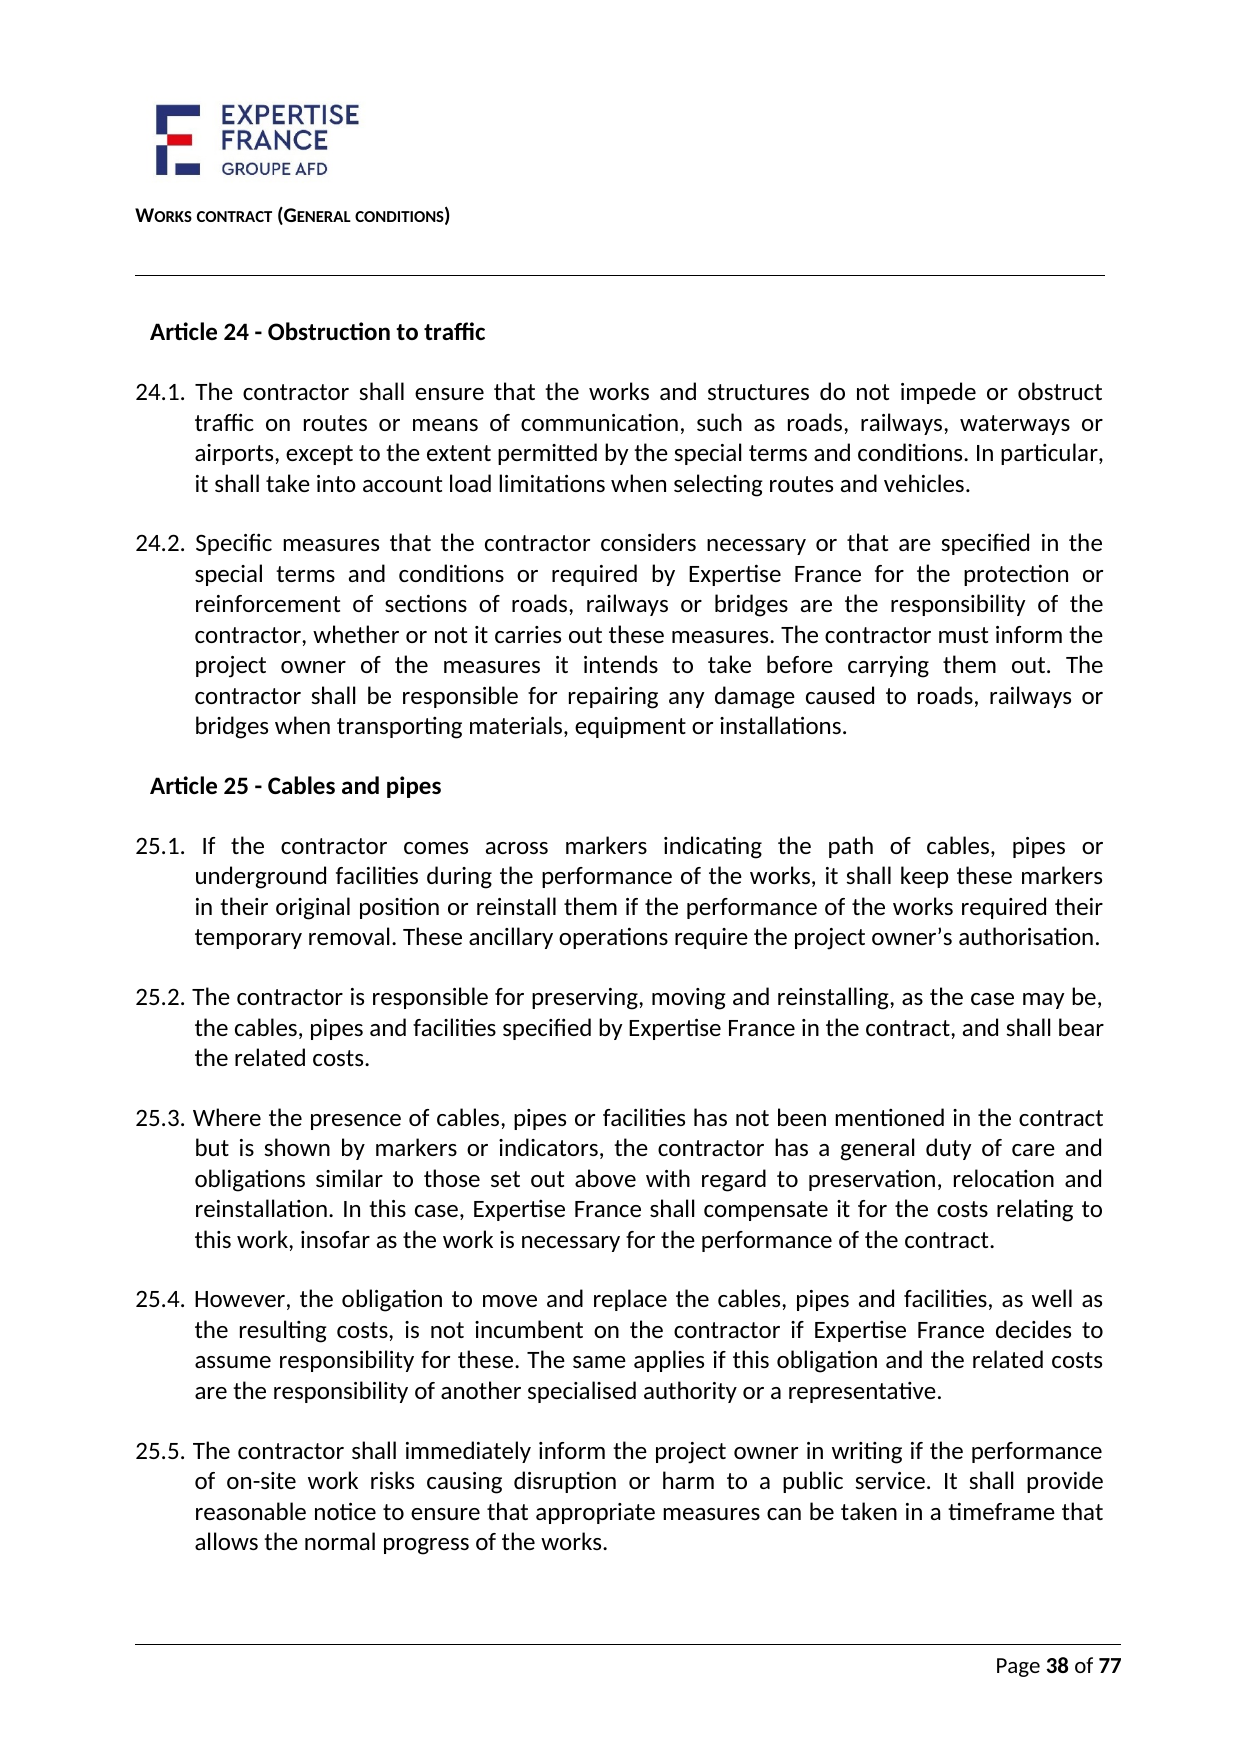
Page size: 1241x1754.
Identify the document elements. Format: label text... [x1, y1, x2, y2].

picture [135, 75, 383, 203]
subtitle Article 25 - Cables and pipes [150, 770, 1105, 801]
text 25.1. If the contractor comes across markers indicating the path of cables, pipes or underground facilities during the performance of the works, it shall keep these markers in their original position or reinstall them if the performance of the works required their temporary removal. These ancillary operations require the project owner’s authorisation. [135, 830, 1105, 952]
text 25.3. Where the presence of cables, pipes or facilities has not been mentioned in the contract but is shown by markers or indicators, the contractor has a general duty of care and obligations similar to those set out above with regard to preservation, relocation and reinstallation. In this case, Expertise France shall compensate it for the costs relating to this work, insofar as the work is necessary for the performance of the contract. [135, 1102, 1105, 1254]
text 24.1. The contractor shall ensure that the works and structures do not impede or obstruct traffic on routes or means of communication, such as roads, railways, waterways or airports, except to the extent permitted by the special terms and conditions. In particular, it shall take into account load limitations when selecting routes and vehicles. [135, 376, 1105, 498]
text 25.4. However, the obligation to move and replace the cables, pipes and facilities, as well as the resulting costs, is not incumbent on the contractor if Expertise France decides to assume responsibility for these. The same applies if this obligation and the related costs are the responsibility of another specialised authority or a representative. [135, 1284, 1105, 1406]
subtitle Article 24 - Obstruction to traffic [150, 316, 1105, 347]
text 25.2. The contractor is responsible for preserving, moving and reinstalling, as the case may be, the cables, pipes and facilities specified by Expertise France in the contract, and shall bear the related costs. [135, 981, 1105, 1073]
text 24.2. Specific measures that the contractor considers necessary or that are specified in the special terms and conditions or required by Expertise France for the protection or reinforcement of sections of roads, railways or bridges are the responsibility of the contractor, whether or not it carries out these measures. The contractor must inform the project owner of the measures it intends to take before carrying them out. The contractor shall be responsible for repairing any damage caused to roads, railways or bridges when transporting materials, equipment or installations. [135, 527, 1105, 741]
text 25.5. The contractor shall immediately inform the project owner in writing if the performance of on-site work risks causing disruption or harm to a public service. It shall provide reasonable notice to ensure that appropriate measures can be taken in a timeframe that allows the normal progress of the works. [135, 1435, 1105, 1557]
